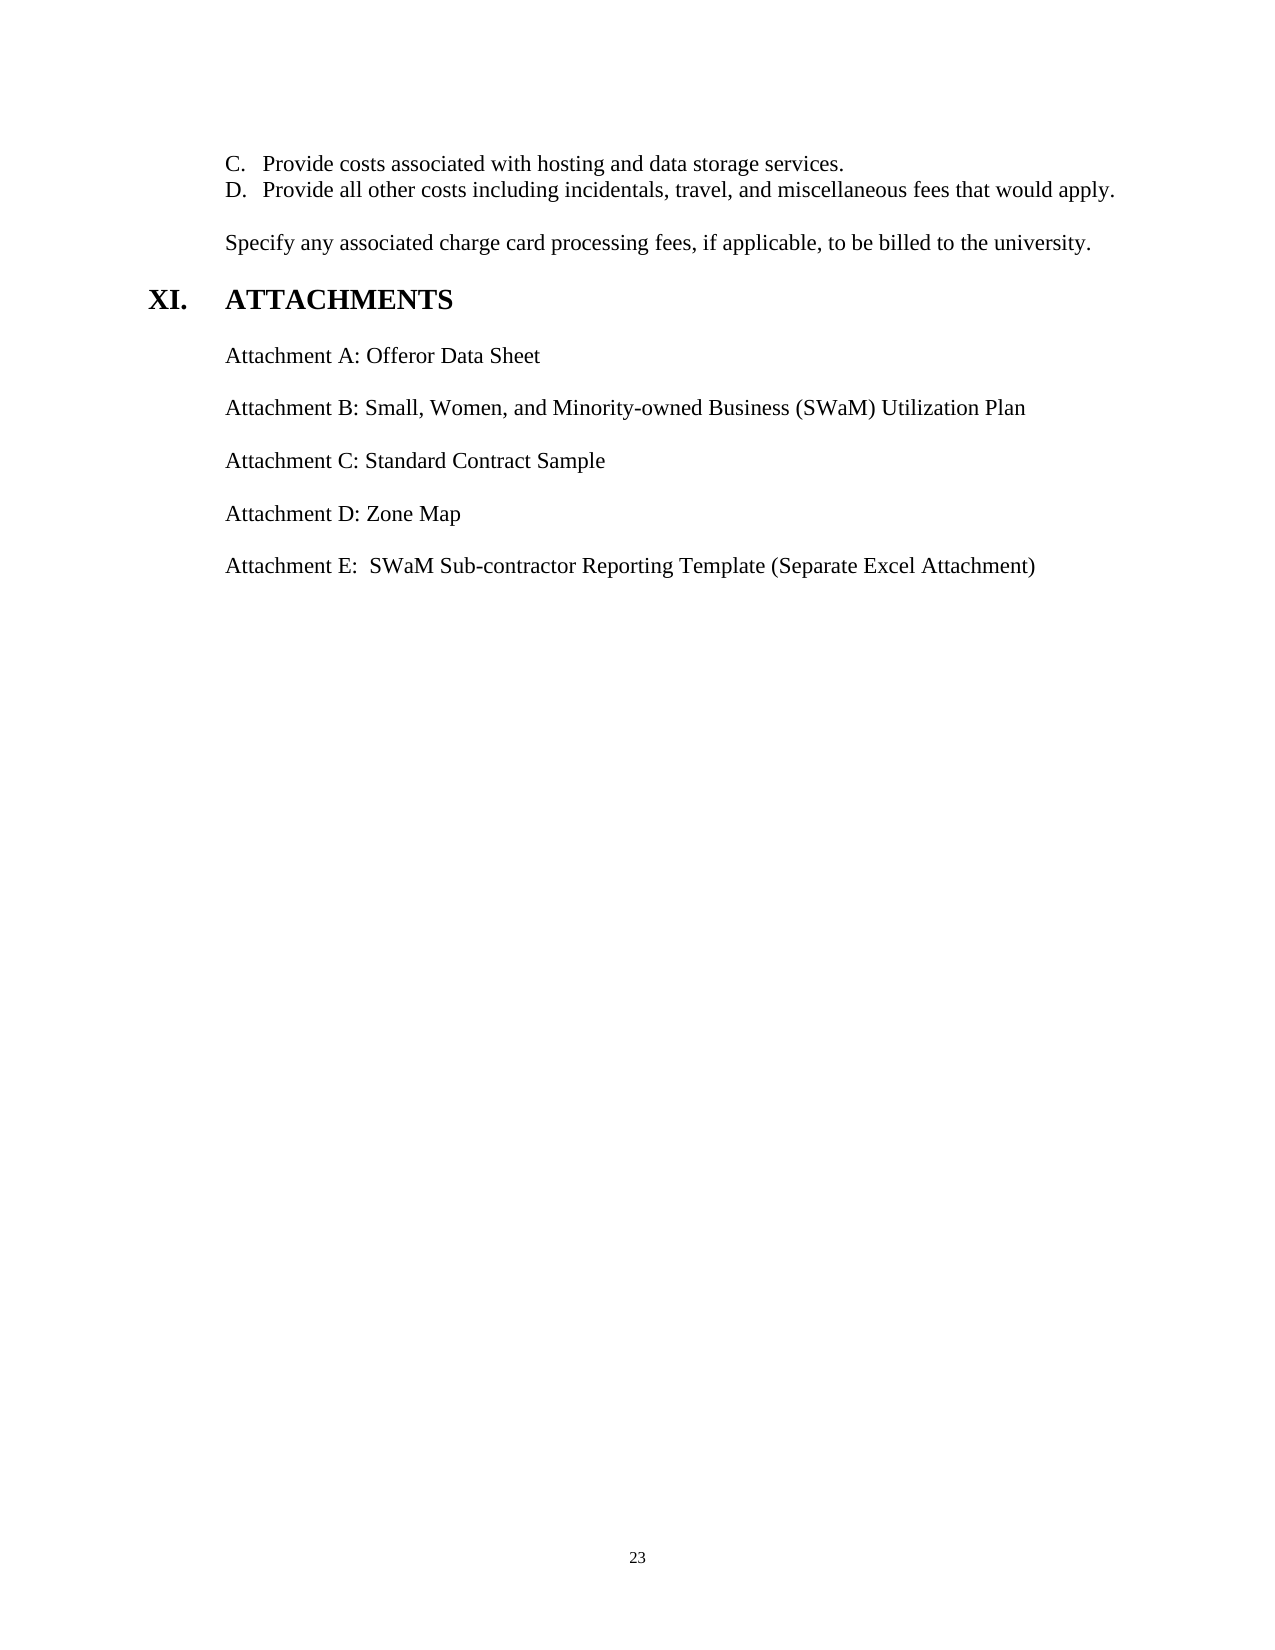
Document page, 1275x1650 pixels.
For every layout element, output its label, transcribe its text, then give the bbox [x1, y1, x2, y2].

list ATTACHMENTS [187, 282, 1125, 315]
list Attachment E: SWaM Sub-contractor Reporting Template (Separate Excel Attachment) [225, 552, 1125, 579]
list Attachment A: Offeror Data Sheet [225, 342, 1125, 368]
list Attachment C: Standard Contract Sample [225, 447, 1125, 473]
list Provide costs associated with hosting and data storage services. [225, 150, 1125, 176]
list Attachment B: Small, Women, and Minority-owned Business (SWaM) Utilization Plan [225, 394, 1125, 421]
list Provide all other costs including incidentals, travel, and miscellaneous fees that would apply. [225, 176, 1125, 203]
list Attachment D: Zone Map [225, 500, 1125, 526]
text Specify any associated charge card processing fees, if applicable, to be billed to the university. [225, 229, 1125, 255]
